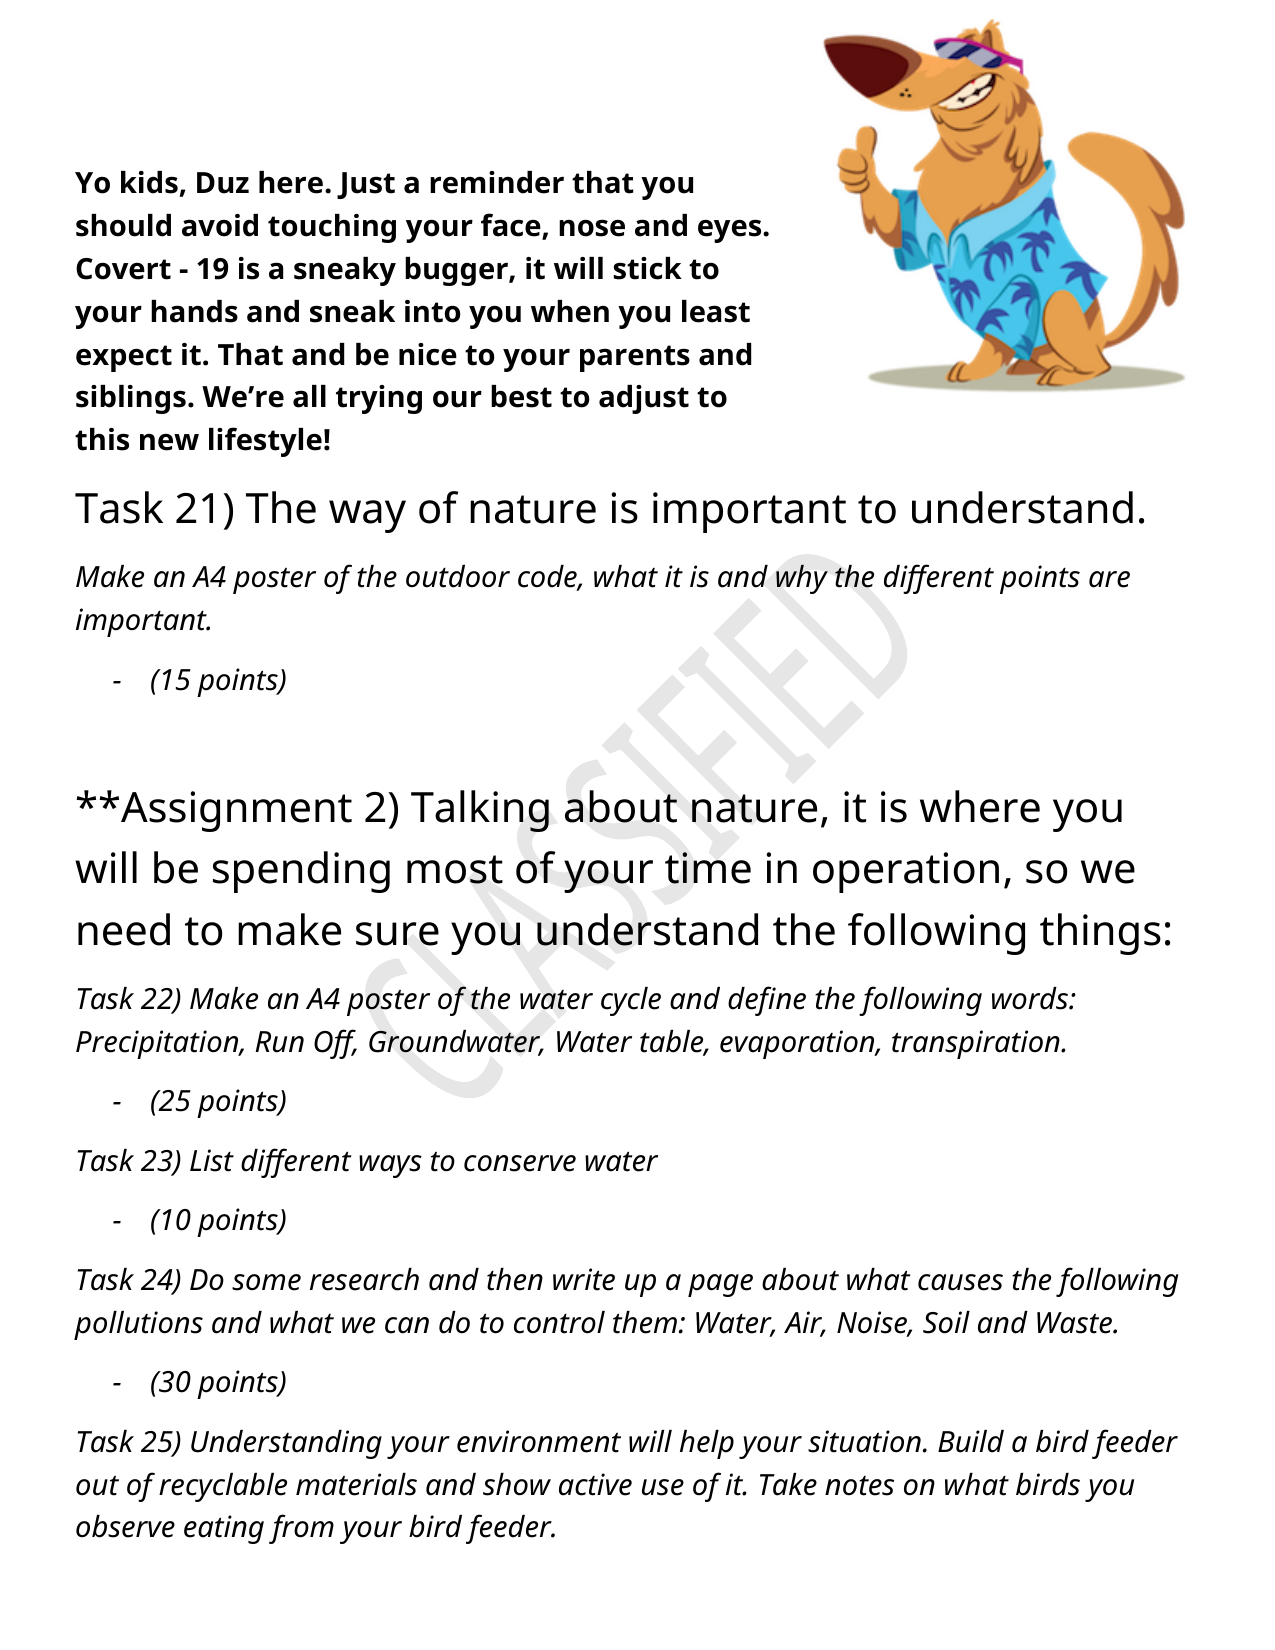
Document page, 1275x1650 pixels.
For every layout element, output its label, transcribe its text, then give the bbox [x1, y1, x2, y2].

text Task 23) List different ways to conserve water [75, 1140, 1200, 1180]
picture [807, 0, 1202, 396]
text Task 22) Make an A4 poster of the water cycle and define the following words: Precipitation, Run Off, Groundwater, Water table, evaporation, transpiration. [75, 978, 1200, 1061]
text Task 25) Understanding your environment will help your situation. Build a bird feeder out of recyclable materials and show active use of it. Take notes on what birds you observe eating from your bird feeder. [75, 1421, 1200, 1546]
list (30 points) [112, 1361, 1200, 1401]
text **Assignment 2) Talking about nature, it is where you will be spending most of your time in operation, so we need to make sure you understand the following things: [75, 778, 1200, 957]
text Task 21) The way of nature is important to understand. [75, 479, 1200, 536]
text Yo kids, Duz here. Just a reminder that you should avoid touching your face, nose and eyes. Covert - 19 is a sneaky bugger, it will stick to your hands and sneak into you when you least expect it. That and be nice to your parents and siblings. We’re all trying our best to adjust to this new lifestyle! [75, 162, 1200, 459]
list (15 points) [112, 659, 1200, 699]
list (25 points) [112, 1081, 1200, 1120]
list (10 points) [112, 1200, 1200, 1239]
text Make an A4 poster of the outdoor code, what it is and why the different points are important. [75, 557, 1200, 639]
text Task 24) Do some research and then write up a page about what causes the following pollutions and what we can do to control them: Water, Air, Noise, Soil and Waste. [75, 1259, 1200, 1342]
